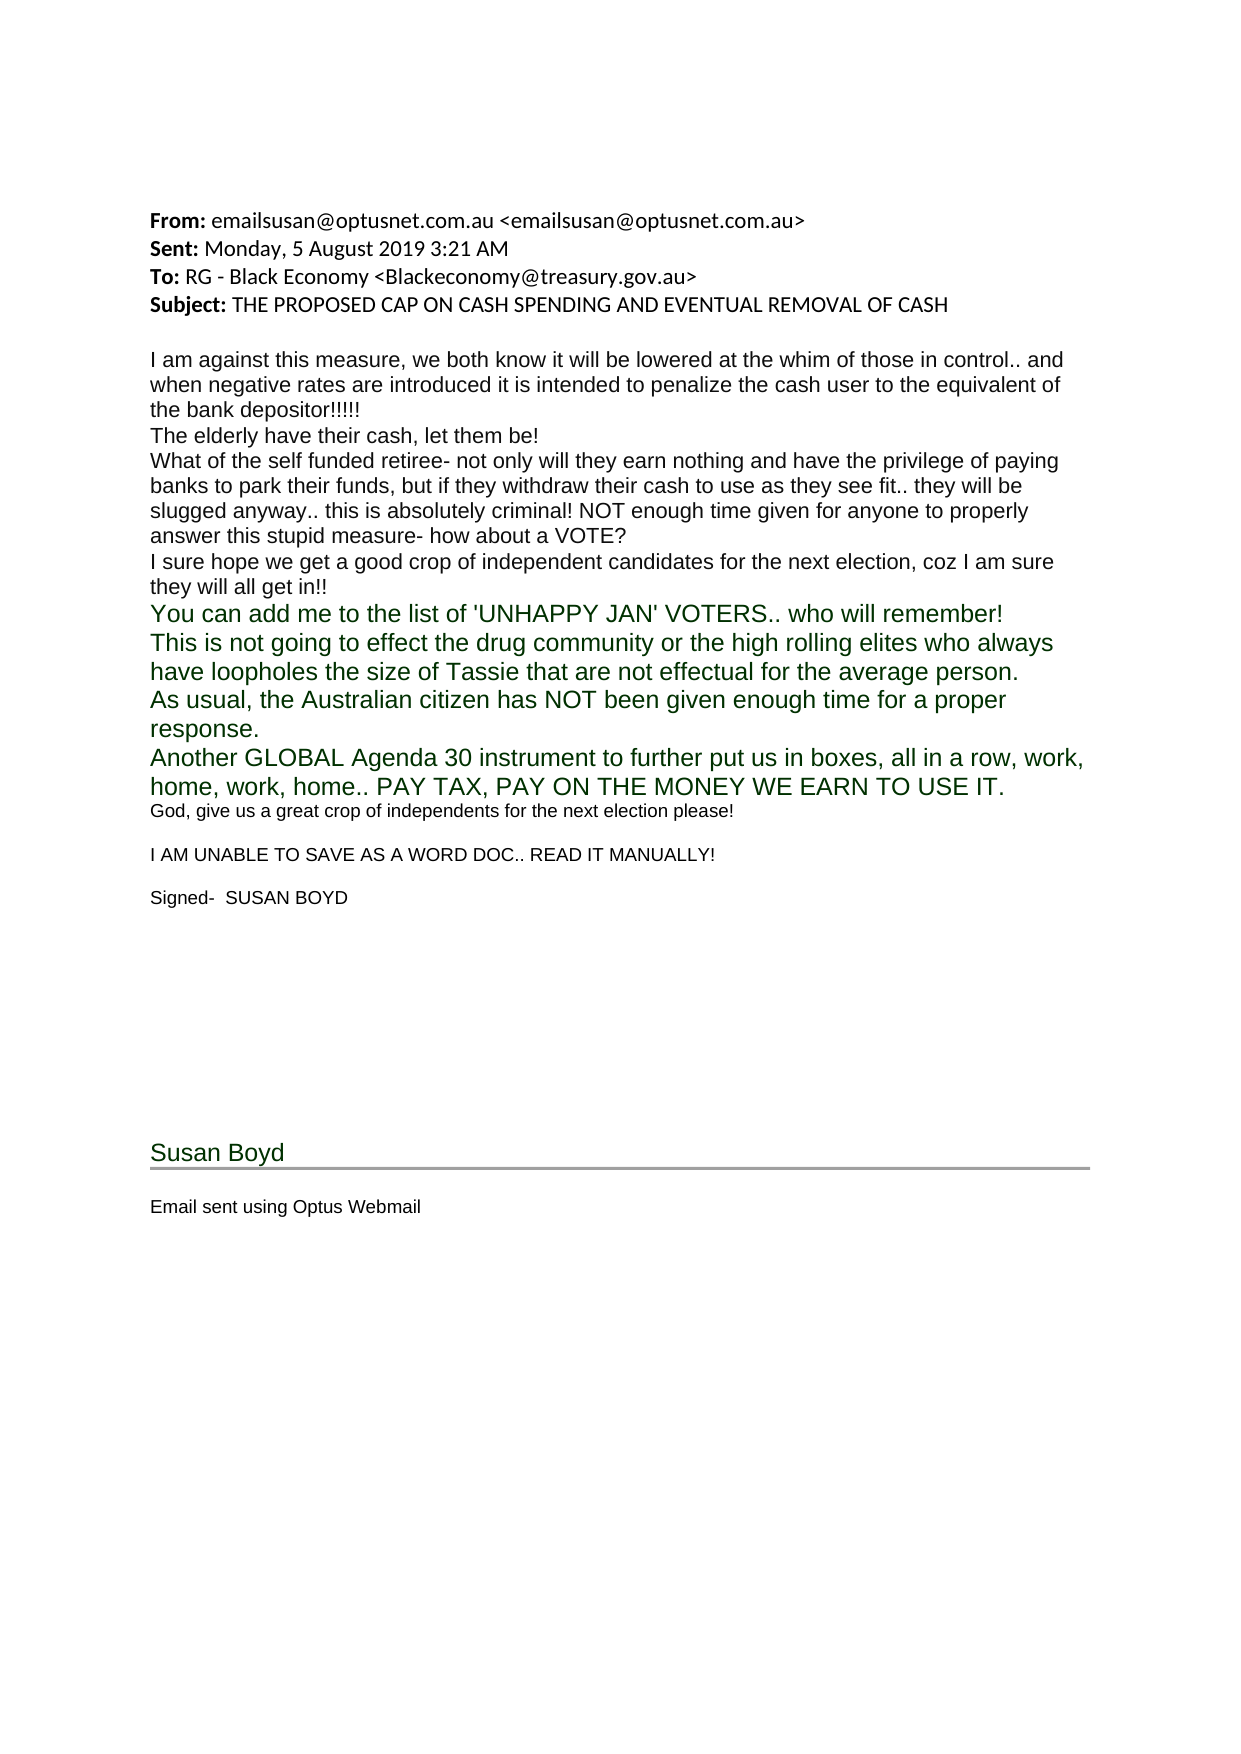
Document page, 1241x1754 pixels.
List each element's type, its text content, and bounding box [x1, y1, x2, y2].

text Another GLOBAL Agenda 30 instrument to further put us in boxes, all in a row, work, home, work, home.. PAY TAX, PAY ON THE MONEY WE EARN TO USE IT. [150, 743, 1090, 800]
text Susan Boyd [150, 1138, 1090, 1166]
text The elderly have their cash, let them be! [150, 422, 1090, 448]
text Signed- SUSAN BOYD [150, 886, 1090, 908]
text Email sent using Optus Webmail [150, 1196, 1090, 1217]
text This is not going to effect the drug community or the high rolling elites who always have loopholes the size of Tassie that are not effectual for the average person. [150, 628, 1090, 685]
text I AM UNABLE TO SAVE AS A WORD DOC.. READ IT MANUALLY! [150, 843, 1090, 865]
text God, give us a great crop of independents for the next election please! [150, 800, 1090, 822]
text You can add me to the list of 'UNHAPPY JAN' VOTERS.. who will remember! [150, 599, 1090, 628]
text I am against this measure, we both know it will be lowered at the whim of those in control.. and when negative rates are introduced it is intended to penalize the cash user to the equivalent of the bank depositor!!!!! [150, 347, 1090, 422]
text From: emailsusan@optusnet.com.au <emailsusan@optusnet.com.au> Sent: Monday, 5 August 2019 3:21 AM To: RG - Black Economy <Blackeconomy@treasury.gov.au> Subject: THE PROPOSED CAP ON CASH SPENDING AND EVENTUAL REMOVAL OF CASH [150, 206, 1090, 318]
text What of the self funded retiree- not only will they earn nothing and have the privilege of paying banks to park their funds, but if they withdraw their cash to use as they see fit.. they will be slugged anyway.. this is absolutely criminal! NOT enough time given for anyone to properly answer this stupid measure- how about a VOTE? [150, 448, 1090, 548]
text As usual, the Australian citizen has NOT been given enough time for a proper response. [150, 685, 1090, 743]
text I sure hope we get a good crop of independent candidates for the next election, coz I am sure they will all get in!! [150, 548, 1090, 599]
